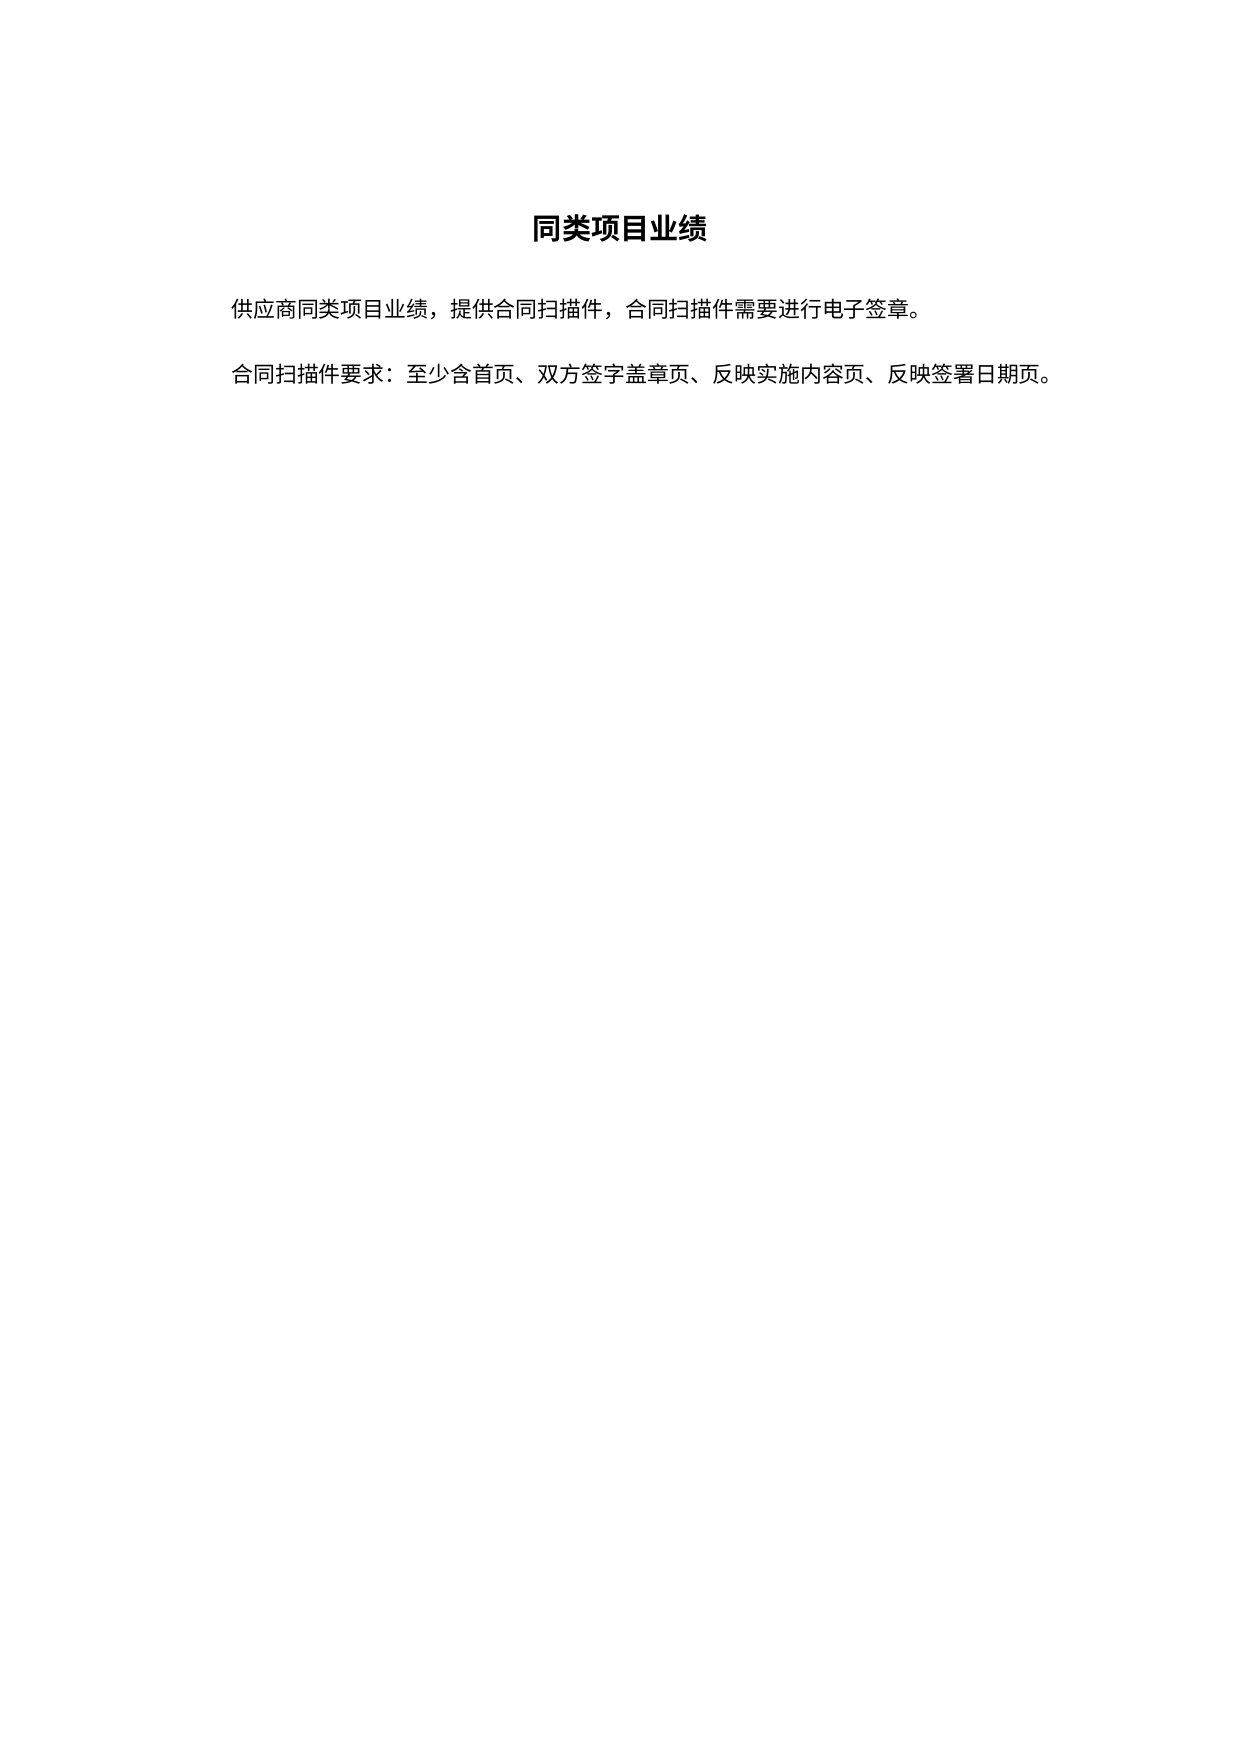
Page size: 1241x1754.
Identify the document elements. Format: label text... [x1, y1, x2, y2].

text 合同扫描件要求：至少含首页、双方签字盖章页、反映实施内容页、反映签署日期页。 [187, 356, 1053, 389]
text 供应商同类项目业绩，提供合同扫描件，合同扫描件需要进行电子签章。 [187, 292, 1053, 324]
text 同类项目业绩 [187, 194, 1053, 259]
